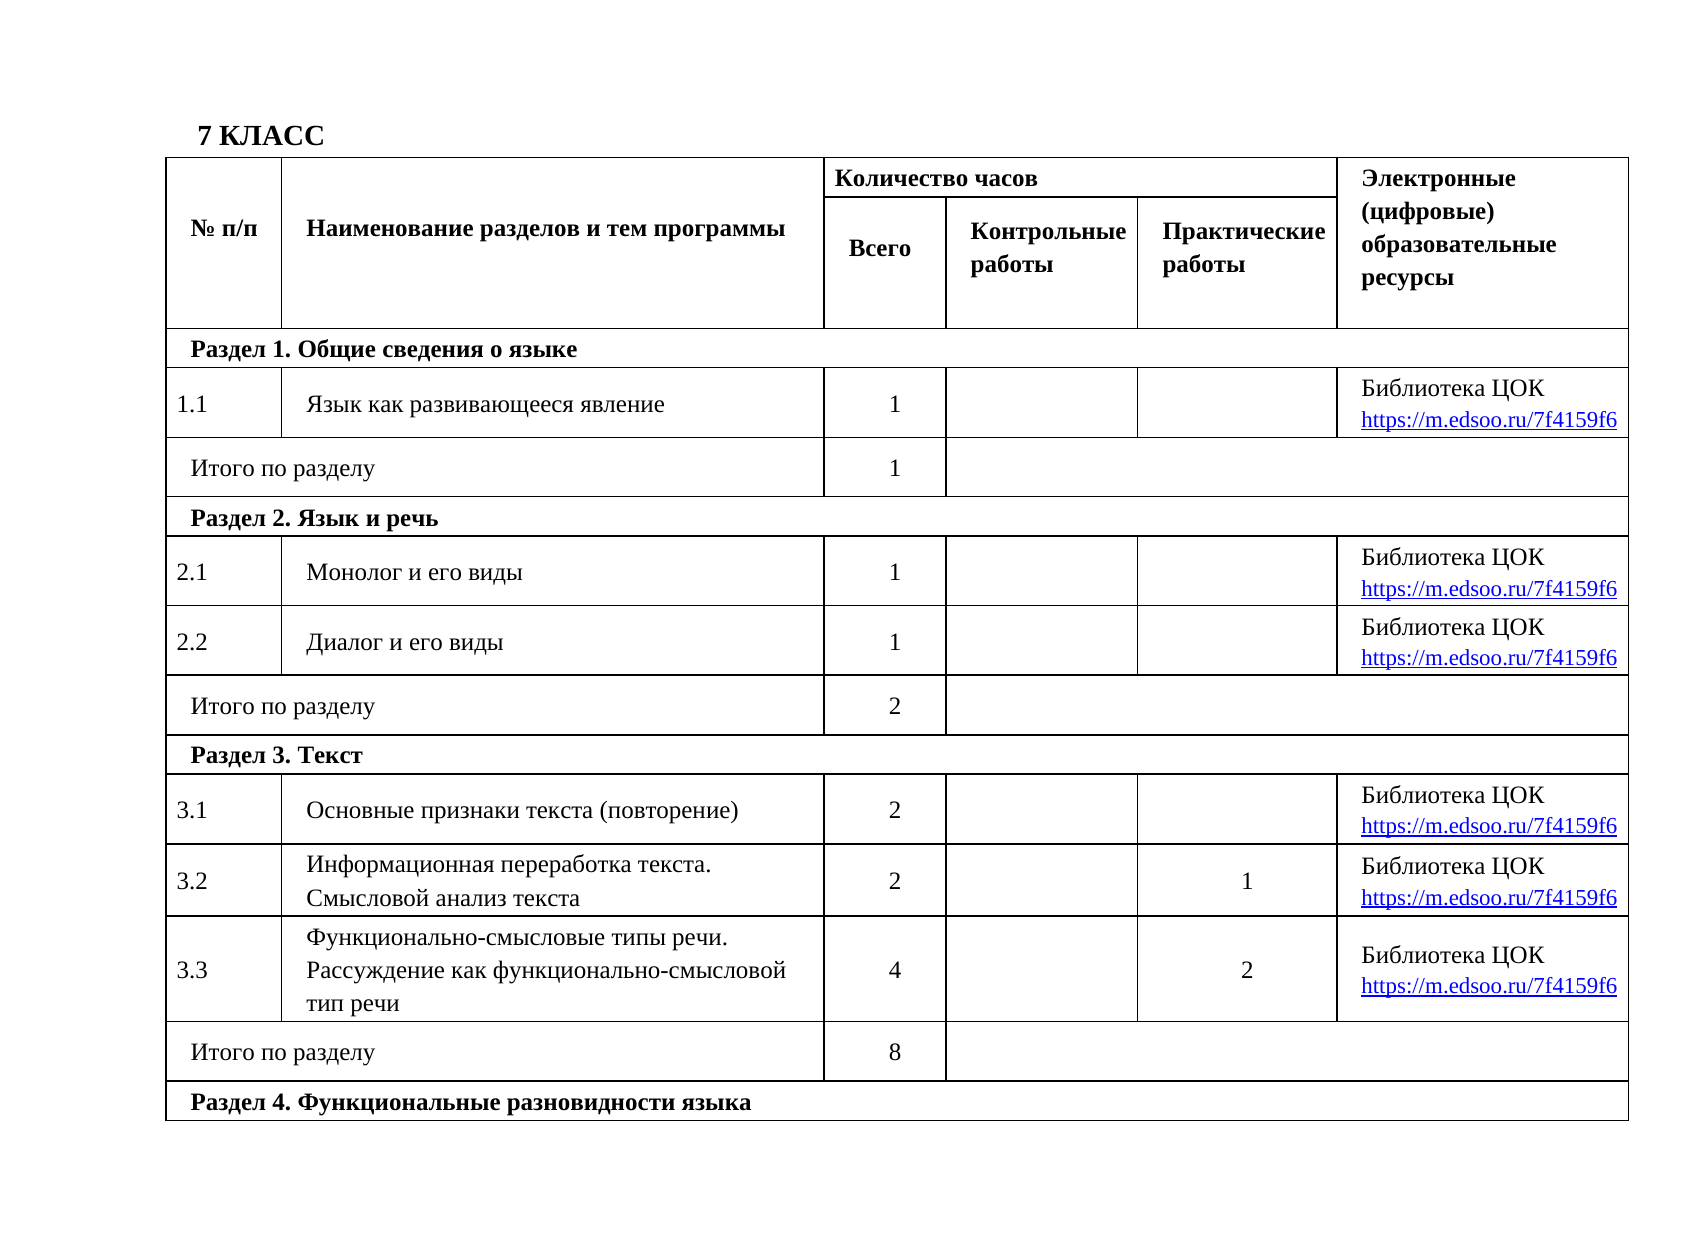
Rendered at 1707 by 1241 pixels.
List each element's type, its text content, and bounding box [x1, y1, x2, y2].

table_cell 3.2 [167, 845, 281, 915]
table_cell 4 [825, 917, 945, 1021]
table_cell 8 [825, 1022, 945, 1080]
table_cell [1138, 368, 1336, 436]
table_cell Монолог и его виды [282, 537, 823, 605]
table_cell 1 [1138, 845, 1336, 915]
table_cell [947, 775, 1137, 843]
table_cell Библиотека ЦОК https://m.edsoo.ru/7f4159f6 [1338, 537, 1628, 605]
table_cell Раздел 1. Общие сведения о языке [167, 329, 1628, 367]
table_cell 1 [825, 606, 945, 674]
table_cell Библиотека ЦОК https://m.edsoo.ru/7f4159f6 [1338, 368, 1628, 436]
table_cell Язык как развивающееся явление [282, 368, 823, 436]
table_cell Диалог и его виды [282, 606, 823, 674]
table_cell Всего [825, 198, 945, 327]
table_header Количество часов [825, 158, 1336, 196]
table_cell Информационная переработка текста. Смысловой анализ текста [282, 845, 823, 915]
table_cell [947, 438, 1628, 496]
table_cell [1138, 537, 1336, 605]
table_cell 1 [825, 368, 945, 436]
table_header № п/п [167, 158, 281, 327]
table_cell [1338, 917, 1628, 1021]
table_cell 3.1 [167, 775, 281, 843]
table_cell [1138, 775, 1336, 843]
table_cell Итого по разделу [167, 438, 823, 496]
table_cell [947, 368, 1137, 436]
table_cell [947, 917, 1137, 1021]
table_cell Библиотека ЦОК https://m.edsoo.ru/7f4159f6 [1338, 775, 1628, 843]
table_cell Библиотека ЦОК https://m.edsoo.ru/7f4159f6 [1338, 845, 1628, 915]
table_cell 2 [825, 775, 945, 843]
table_cell [947, 845, 1137, 915]
table_cell Раздел 4. Функциональные разновидности языка [167, 1082, 1628, 1119]
table_cell [947, 537, 1137, 605]
table_cell 2.2 [167, 606, 281, 674]
table_cell Итого по разделу [167, 676, 823, 734]
table_cell Итого по разделу [167, 1022, 823, 1080]
table_cell 1 [825, 438, 945, 496]
table_cell Контрольные работы [947, 198, 1137, 327]
table_cell Основные признаки текста (повторение) [282, 775, 823, 843]
table_cell Библиотека ЦОК https://m.edsoo.ru/7f4159f6 [1338, 606, 1628, 674]
table_cell Функционально-смысловые типы речи. Рассуждение как функционально-смысловой тип речи [282, 917, 823, 1021]
table_cell Практические работы [1138, 198, 1336, 327]
table_header Электронные (цифровые) образовательные ресурсы [1338, 158, 1628, 327]
table_cell [947, 1022, 1628, 1080]
table_header Наименование разделов и тем программы [282, 158, 823, 327]
table_cell [1138, 606, 1336, 674]
text 7 КЛАСС [190, 118, 1618, 152]
table_cell [947, 606, 1137, 674]
table_cell Раздел 2. Язык и речь [167, 497, 1628, 535]
table_cell 1 [825, 537, 945, 605]
table_cell Раздел 3. Текст [167, 736, 1628, 773]
table_cell 2 [825, 676, 945, 734]
table_cell 3.3 [167, 917, 281, 1021]
table_cell [947, 676, 1628, 734]
table_cell 2 [1138, 917, 1336, 1021]
table_cell 1.1 [167, 368, 281, 436]
table_cell 2 [825, 845, 945, 915]
table_cell 2.1 [167, 537, 281, 605]
